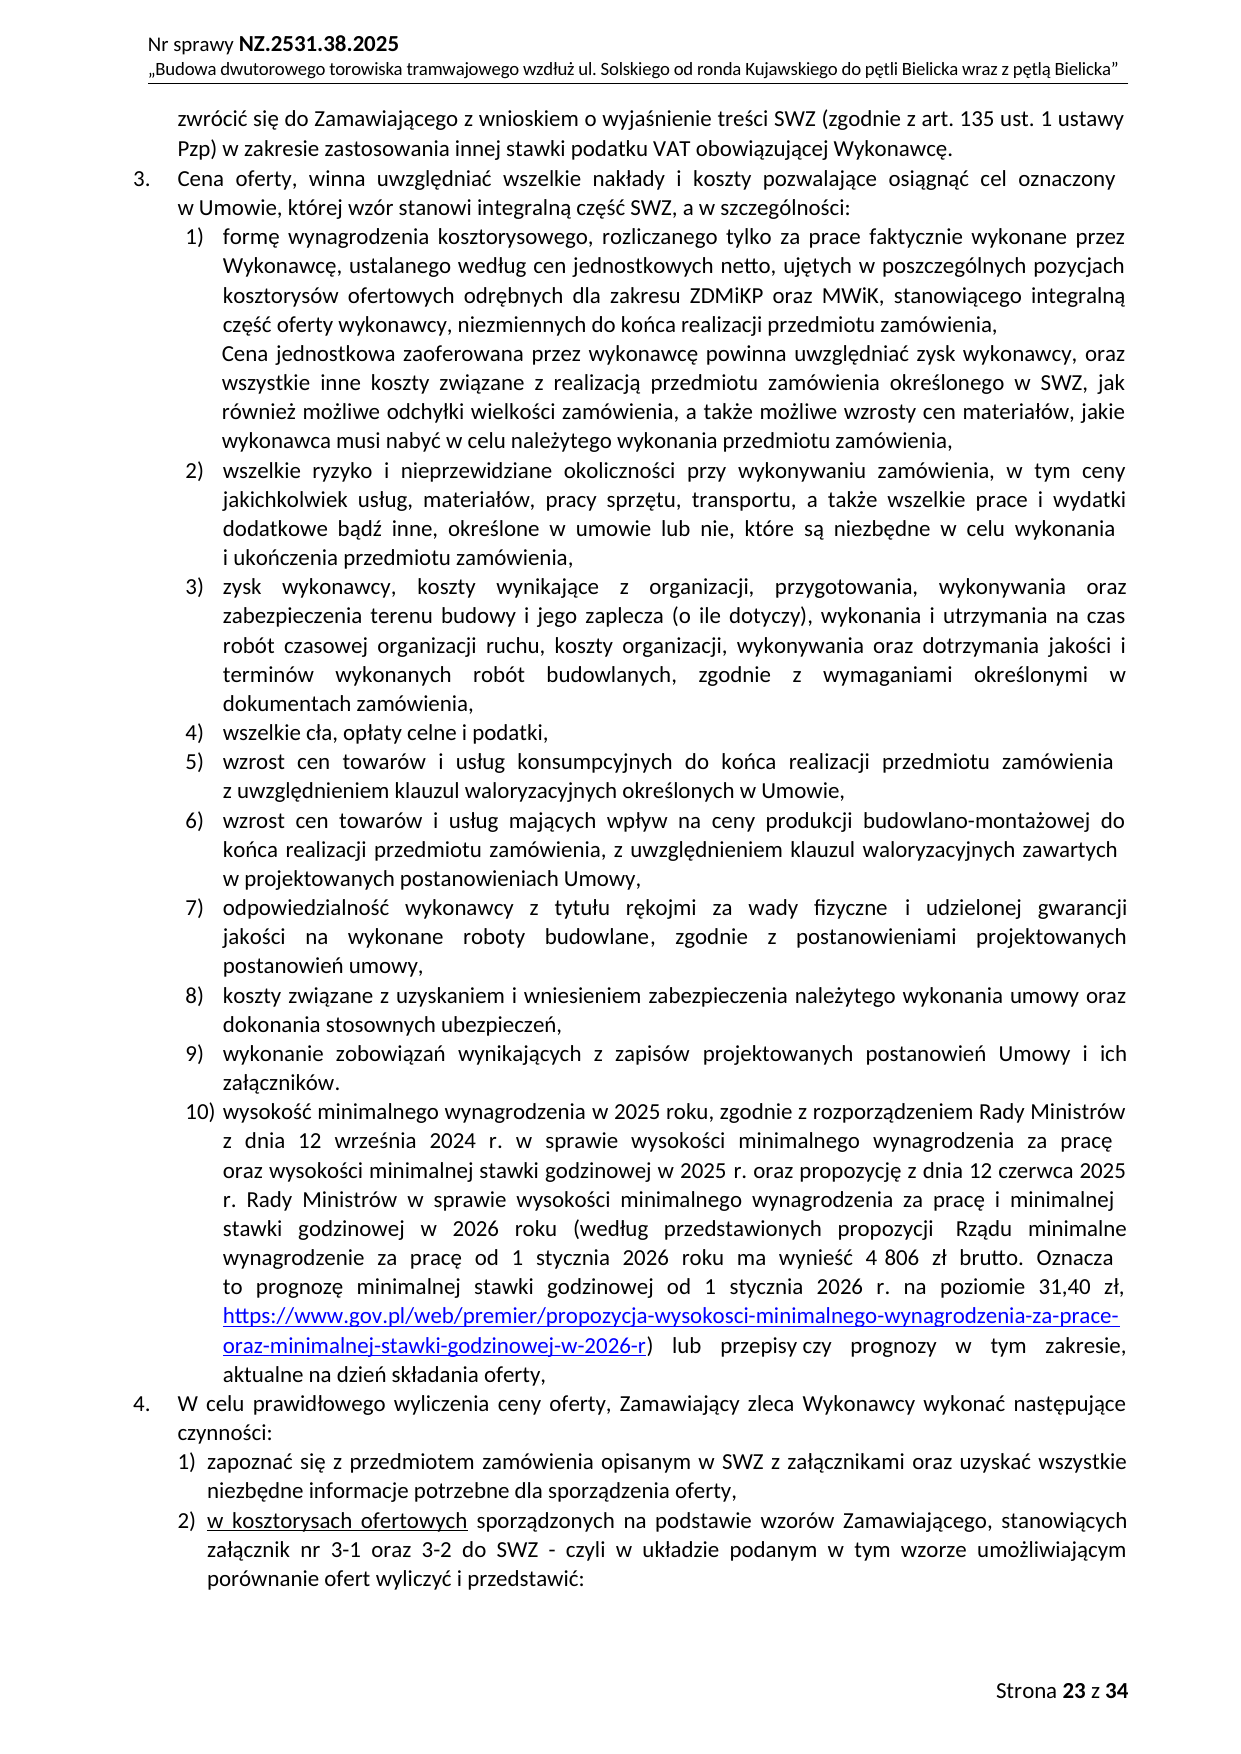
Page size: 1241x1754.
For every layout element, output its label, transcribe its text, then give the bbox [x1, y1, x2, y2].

list Cena jednostkowa zaoferowana przez wykonawcę powinna uwzględniać zysk wykonawcy, oraz wszystkie inne koszty związane z realizacją przedmiotu zamówienia określonego w SWZ, jak również możliwe odchyłki wielkości zamówienia, a także możliwe wzrosty cen materiałów, jakie wykonawca musi nabyć w celu należytego wykonania przedmiotu zamówienia, [222, 338, 1127, 454]
list zysk wykonawcy, koszty wynikające z organizacji, przygotowania, wykonywania oraz zabezpieczenia terenu budowy i jego zaplecza (o ile dotyczy), wykonania i utrzymania na czas robót czasowej organizacji ruchu, koszty organizacji, wykonywania oraz dotrzymania jakości i terminów wykonanych robót budowlanych, zgodnie z wymaganiami określonymi w dokumentach zamówienia, [185, 571, 1127, 717]
list W celu prawidłowego wyliczenia ceny oferty, Zamawiający zleca Wykonawcy wykonać następujące czynności: [133, 1388, 1128, 1446]
list zapoznać się z przedmiotem zamówienia opisanym w SWZ z załącznikami oraz uzyskać wszystkie niezbędne informacje potrzebne dla sporządzenia oferty, [177, 1446, 1128, 1504]
list wszelkie ryzyko i nieprzewidziane okoliczności przy wykonywaniu zamówienia, w tym ceny jakichkolwiek usług, materiałów, pracy sprzętu, transportu, a także wszelkie prace i wydatki dodatkowe bądź inne, określone w umowie lub nie, które są niezbędne w celu wykonania i ukończenia przedmiotu zamówienia, [185, 454, 1127, 571]
list koszty związane z uzyskaniem i wniesieniem zabezpieczenia należytego wykonania umowy oraz dokonania stosownych ubezpieczeń, [185, 979, 1127, 1038]
list wysokość minimalnego wynagrodzenia w 2025 roku, zgodnie z rozporządzeniem Rady Ministrów z dnia 12 września 2024 r. w sprawie wysokości minimalnego wynagrodzenia za pracę oraz wysokości minimalnej stawki godzinowej w 2025 r. oraz propozycję z dnia 12 czerwca 2025 r. Rady Ministrów w sprawie wysokości minimalnego wynagrodzenia za pracę i minimalnej stawki godzinowej w 2026 roku (według przedstawionych propozycji Rządu minimalne wynagrodzenie za pracę od 1 stycznia 2026 roku ma wynieść 4 806 zł brutto. Oznacza to prognozę minimalnej stawki godzinowej od 1 stycznia 2026 r. na poziomie 31,40 zł, https://www.gov.pl/web/premier/propozycja-wysokosci-minimalnego-wynagrodzenia-za-prace-oraz-minimalnej-stawki-godzinowej-w-2026-r) lub przepisy czy prognozy w tym zakresie, aktualne na dzień składania oferty, [185, 1096, 1127, 1388]
list Cena oferty, winna uwzględniać wszelkie nakłady i koszty pozwalające osiągnąć cel oznaczony w Umowie, której wzór stanowi integralną część SWZ, a w szczególności: [133, 163, 1128, 221]
list odpowiedzialność wykonawcy z tytułu rękojmi za wady fizyczne i udzielonej gwarancji jakości na wykonane roboty budowlane, zgodnie z postanowieniami projektowanych postanowień umowy, [185, 892, 1127, 979]
list wykonanie zobowiązań wynikających z zapisów projektowanych postanowień Umowy i ich załączników. [185, 1038, 1127, 1096]
list formę wynagrodzenia kosztorysowego, rozliczanego tylko za prace faktycznie wykonane przez Wykonawcę, ustalanego według cen jednostkowych netto, ujętych w poszczególnych pozycjach kosztorysów ofertowych odrębnych dla zakresu ZDMiKP oraz MWiK, stanowiącego integralną część oferty wykonawcy, niezmiennych do końca realizacji przedmiotu zamówienia, [185, 221, 1127, 338]
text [177, 103, 1127, 162]
list wzrost cen towarów i usług mających wpływ na ceny produkcji budowlano-montażowej do końca realizacji przedmiotu zamówienia, z uwzględnieniem klauzul waloryzacyjnych zawartych w projektowanych postanowieniach Umowy, [185, 804, 1127, 892]
list w kosztorysach ofertowych sporządzonych na podstawie wzorów Zamawiającego, stanowiących załącznik nr 3-1 oraz 3-2 do SWZ - czyli w układzie podanym w tym wzorze umożliwiającym porównanie ofert wyliczyć i przedstawić: [177, 1504, 1128, 1592]
list wzrost cen towarów i usług konsumpcyjnych do końca realizacji przedmiotu zamówienia z uwzględnieniem klauzul waloryzacyjnych określonych w Umowie, [185, 746, 1127, 804]
list wszelkie cła, opłaty celne i podatki, [185, 717, 1127, 746]
